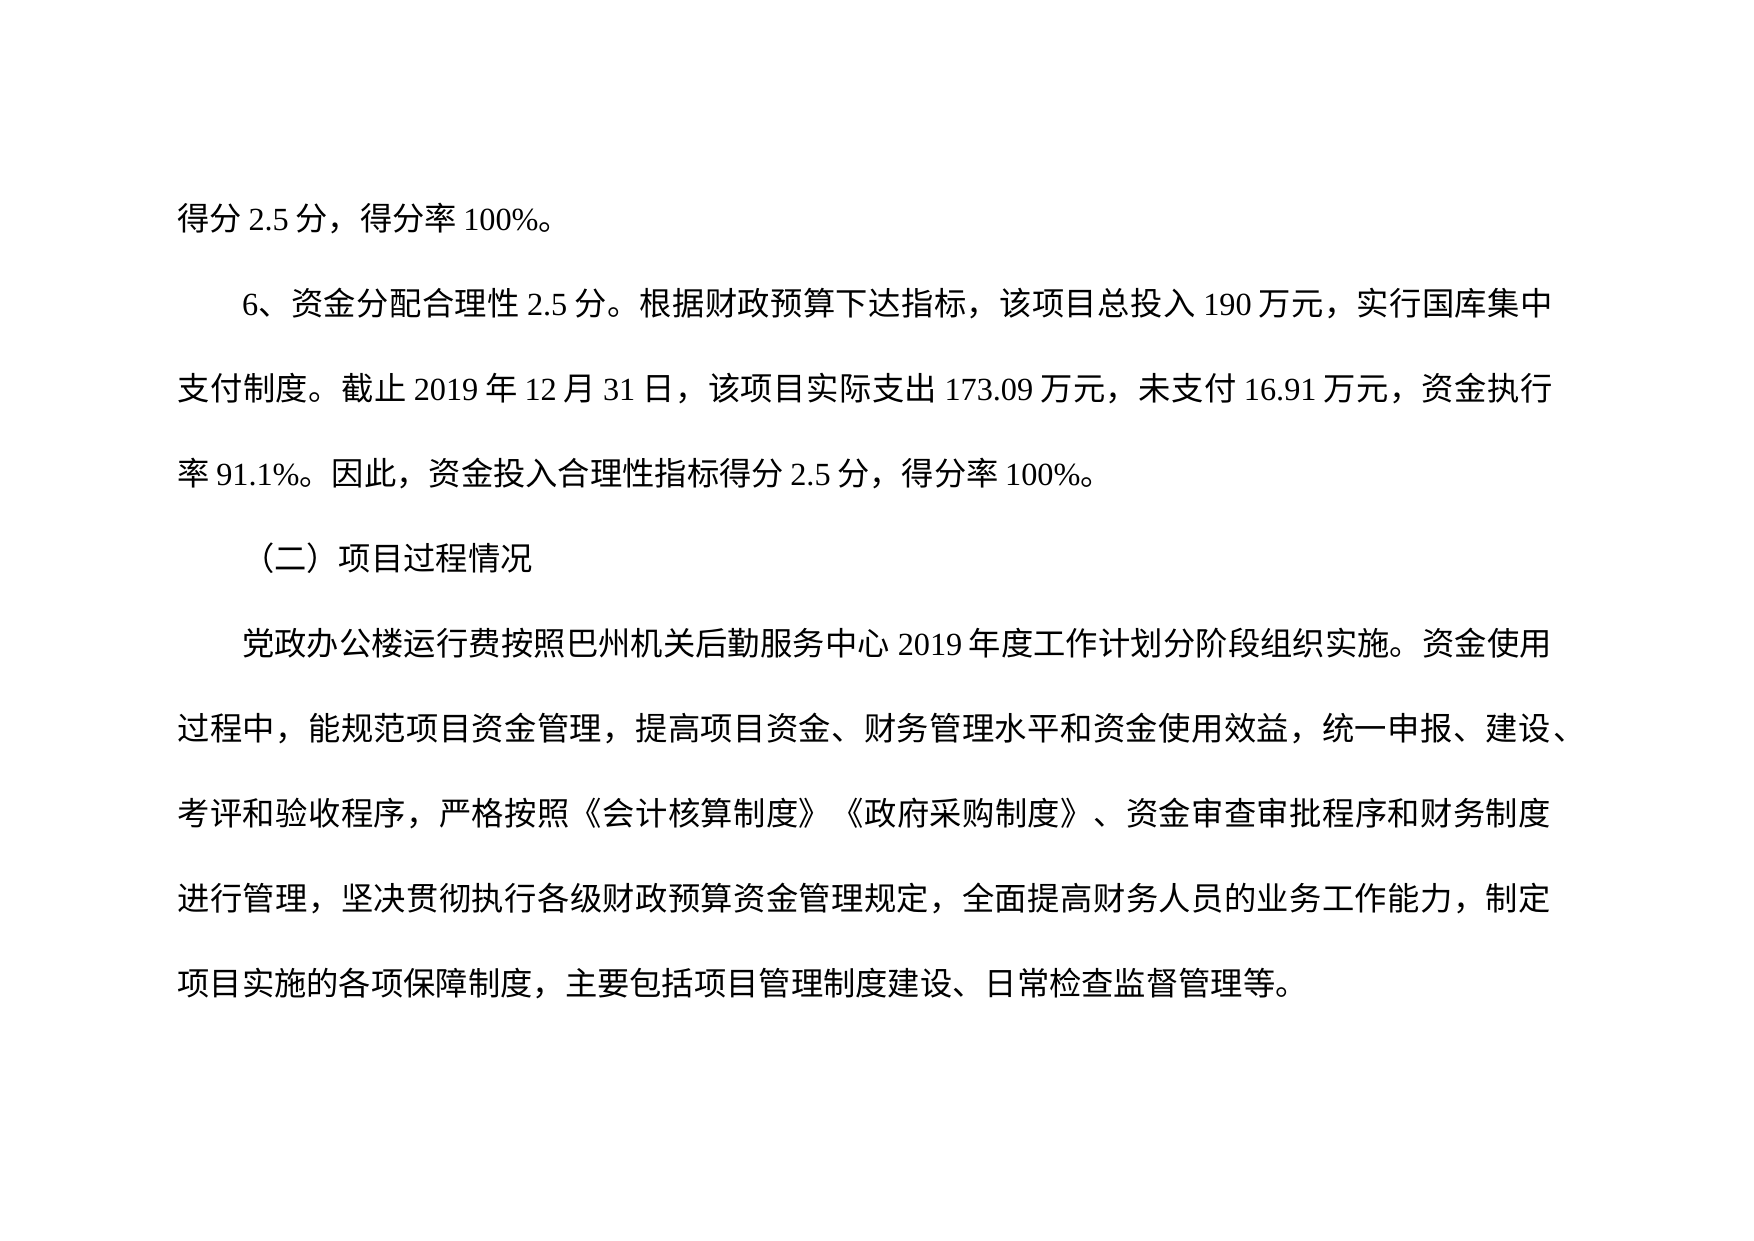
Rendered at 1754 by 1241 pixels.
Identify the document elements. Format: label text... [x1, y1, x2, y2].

text 6、资金分配合理性2.5分。根据财政预算下达指标，该项目总投入190万元，实行国库集中支付制度。截止2019年12月31日，该项目实际支出173.09万元，未支付16.91万元，资金执行率91.1%。因此，资金投入合理性指标得分2.5分，得分率100%。 [177, 259, 1553, 514]
text 党政办公楼运行费按照巴州机关后勤服务中心2019年度工作计划分阶段组织实施。资金使用过程中，能规范项目资金管理，提高项目资金、财务管理水平和资金使用效益，统一申报、建设、考评和验收程序，严格按照《会计核算制度》《政府采购制度》、资金审查审批程序和财务制度进行管理，坚决贯彻执行各级财政预算资金管理规定，全面提高财务人员的业务工作能力，制定项目实施的各项保障制度，主要包括项目管理制度建设、日常检查监督管理等。 [177, 599, 1553, 1024]
text （二）项目过程情况 [177, 514, 1553, 599]
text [177, 174, 1553, 259]
